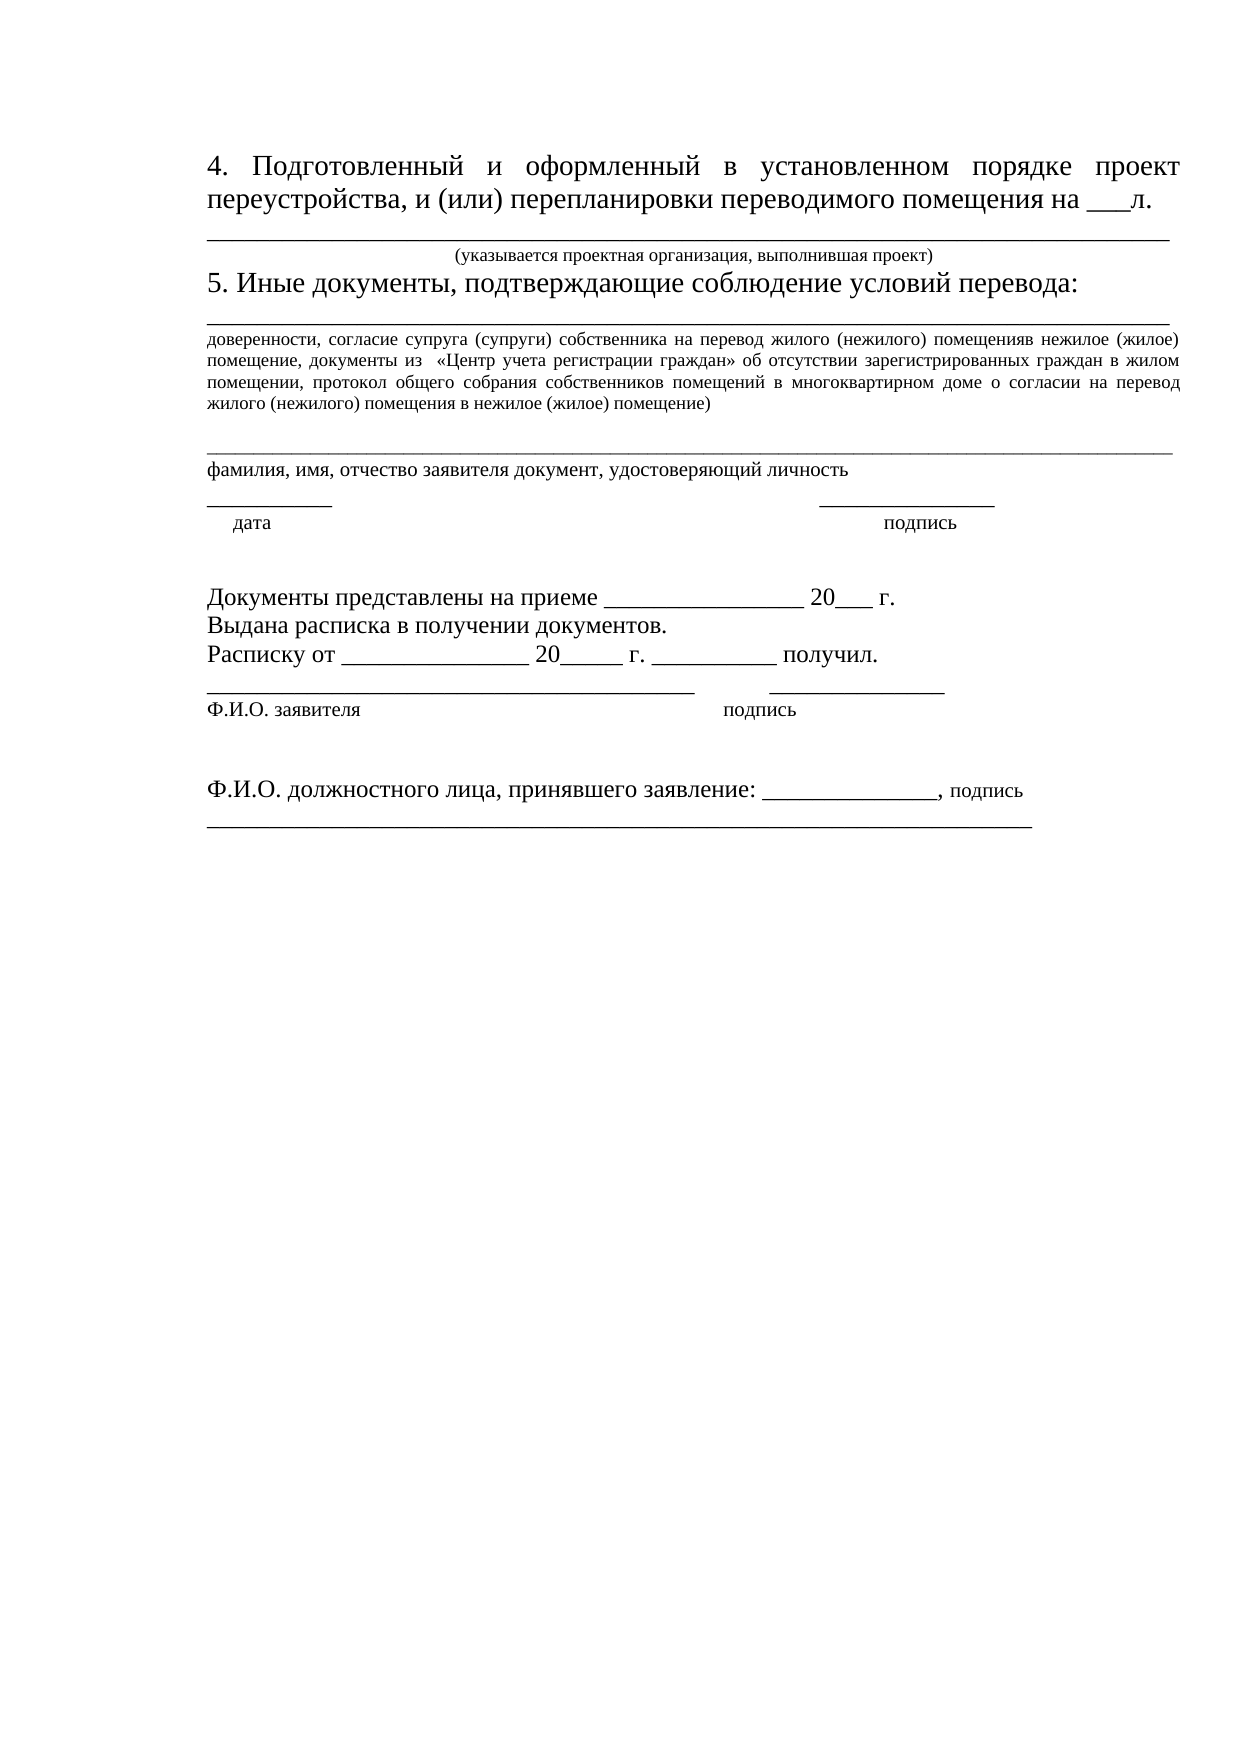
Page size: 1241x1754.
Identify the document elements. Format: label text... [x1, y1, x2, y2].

text __________ ______________ [207, 481, 1181, 509]
text фамилия, имя, отчество заявителя документ, удостоверяющий личность [207, 457, 1181, 481]
text (указывается проектная организация, выполнившая проект) [207, 243, 1181, 265]
text Ф.И.О. заявителя подпись [207, 697, 1181, 721]
text _____________________________________________________________________________ [207, 215, 1181, 243]
text 4. Подготовленный и оформленный в установленном порядке проект переустройства, и (или) перепланировки переводимого помещения на ___л. [207, 148, 1181, 215]
text дата подпись [207, 509, 1181, 534]
text доверенности, согласие супруга (супруги) собственника на перевод жилого (нежилого) помещенияв нежилое (жилое) помещение, документы из «Центр учета регистрации граждан» об отсутствии зарегистрированных граждан в жилом помещении, протокол общего собрания собственников помещений в многоквартирном доме о согласии на перевод жилого (нежилого) помещения в нежилое (жилое) помещение) [207, 327, 1181, 414]
text Выдана расписка в получении документов. [207, 611, 1181, 639]
text 5. Иные документы, подтверждающие соблюдение условий перевода: [207, 265, 1181, 299]
text _______________________________________________________________________________________________________ [207, 435, 1181, 457]
text _____________________________________________________________________________ [207, 299, 1181, 327]
text Ф.И.О. должностного лица, принявшего заявление: ______________, подпись __________________________________________________________________ [207, 774, 1181, 831]
text Расписку от _______________ 20_____ г. __________ получил. [207, 639, 1181, 668]
text Документы представлены на приеме ________________ 20___ г. [207, 582, 1181, 611]
text _______________________________________ ______________ [207, 668, 1181, 697]
